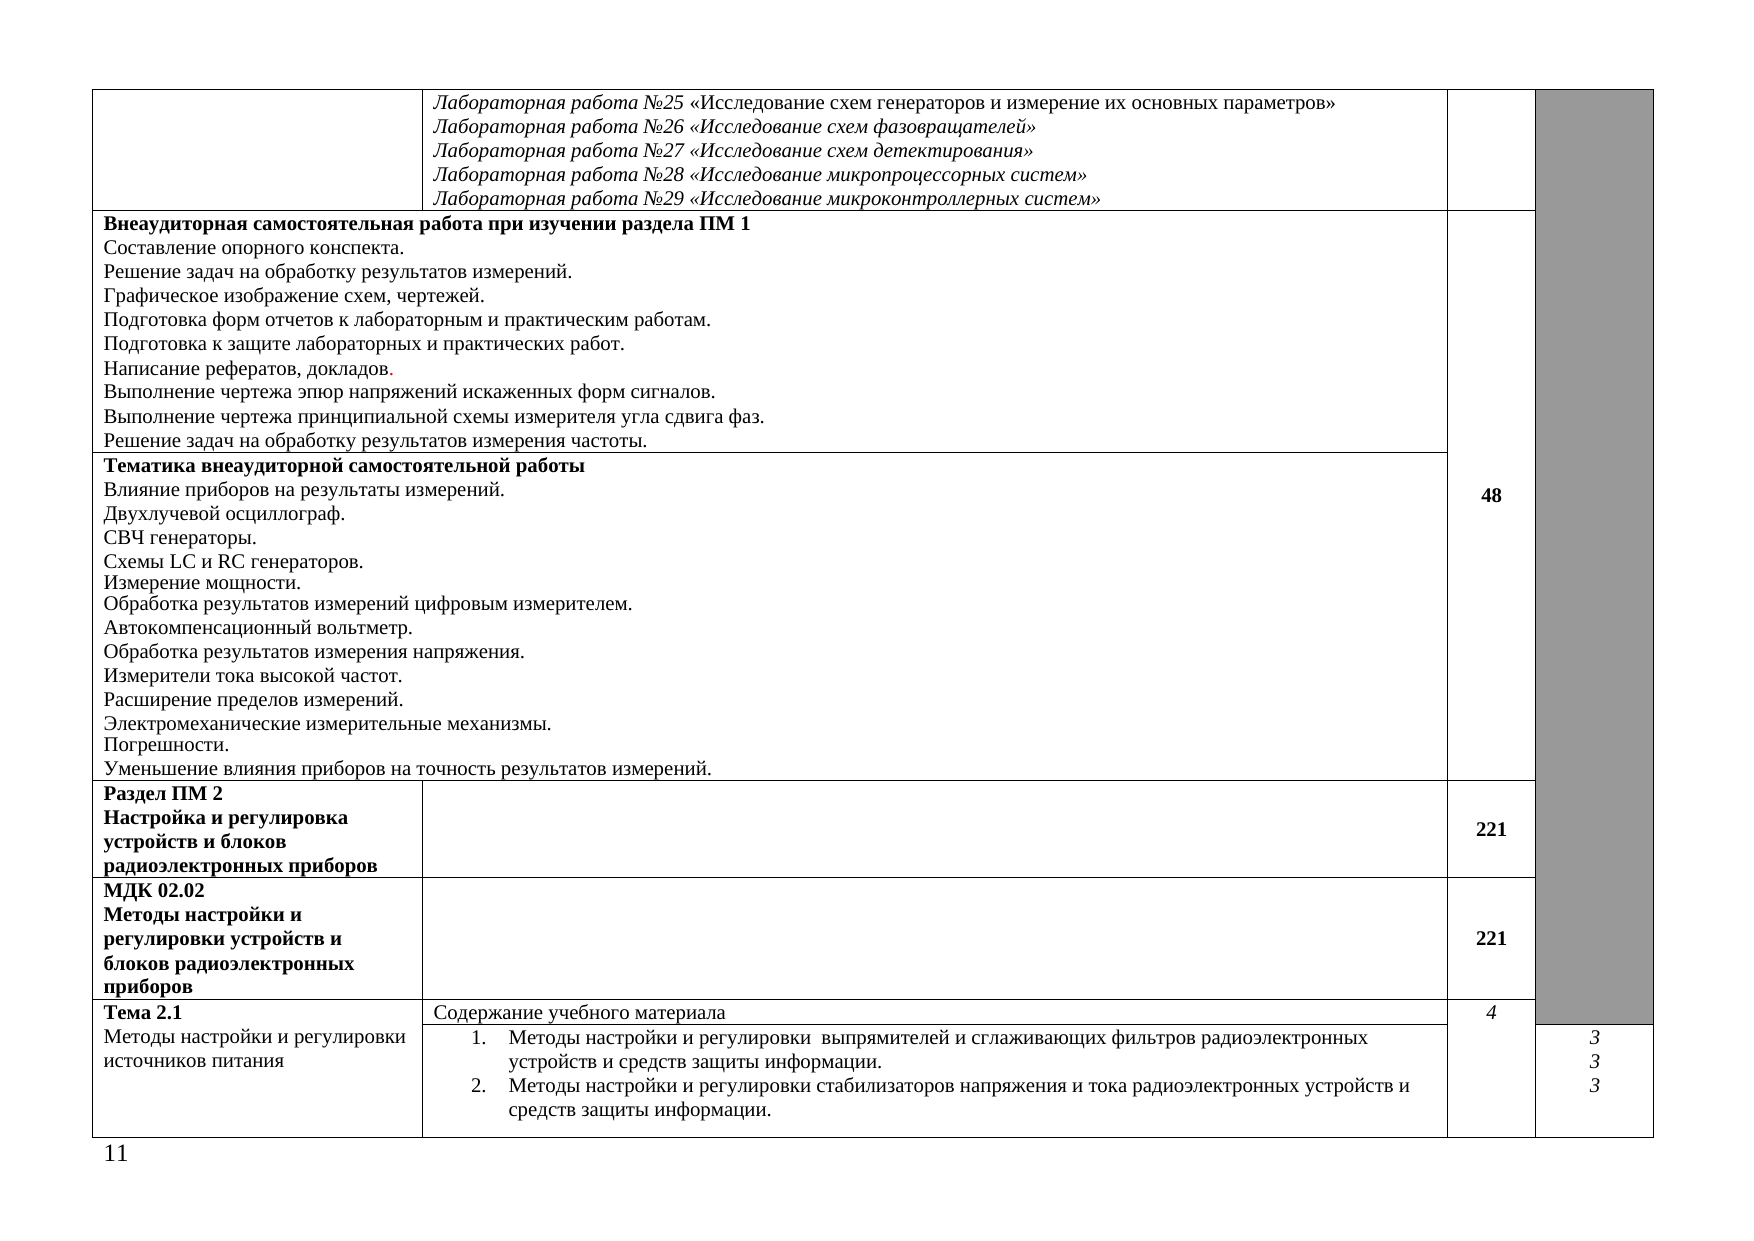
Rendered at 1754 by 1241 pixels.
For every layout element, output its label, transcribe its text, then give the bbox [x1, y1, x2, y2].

table_cell МДК 02.02 Методы настройки и регулировки устройств и блоков радиоэлектронных приборов [93, 878, 422, 998]
table_cell 3 3 3 [1536, 1025, 1653, 1137]
table_cell Тема 2.1 Методы настройки и регулировки источников питания [93, 1000, 422, 1137]
table_cell 221 [1448, 878, 1535, 998]
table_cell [423, 1025, 1447, 1137]
table_cell Тематика внеаудиторной самостоятельной работы Влияние приборов на результаты измерений. Двухлучевой осциллограф. СВЧ генераторы. Схемы LC и RC генераторов. Измерение мощности. Обработка результатов измерений цифровым измерителем. Автокомпенсационный вольтметр. Обработка результатов измерения напряжения. Измерители тока высокой частот. Расширение пределов измерений. Электромеханические измерительные механизмы. Погрешности. Уменьшение влияния приборов на точность результатов измерений. [93, 453, 1447, 780]
table_cell Раздел ПМ 2 Настройка и регулировка устройств и блоков радиоэлектронных приборов [93, 781, 422, 877]
table_cell 221 [1448, 781, 1535, 877]
table_cell [423, 781, 1447, 877]
table_cell Содержание учебного материала [423, 1000, 1447, 1024]
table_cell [423, 90, 1447, 210]
table_cell Внеаудиторная самостоятельная работа при изучении раздела ПМ 1 Составление опорного конспекта. Решение задач на обработку результатов измерений. Графическое изображение схем, чертежей. Подготовка форм отчетов к лабораторным и практическим работам. Подготовка к защите лабораторных и практических работ. Написание рефератов, докладов. Выполнение чертежа эпюр напряжений искаженных форм сигналов. Выполнение чертежа принципиальной схемы измерителя угла сдвига фаз. Решение задач на обработку результатов измерения частоты. [93, 211, 1447, 452]
table_cell 4 [1448, 1000, 1535, 1137]
table_cell 48 [1448, 211, 1535, 780]
table_cell [423, 878, 1447, 998]
